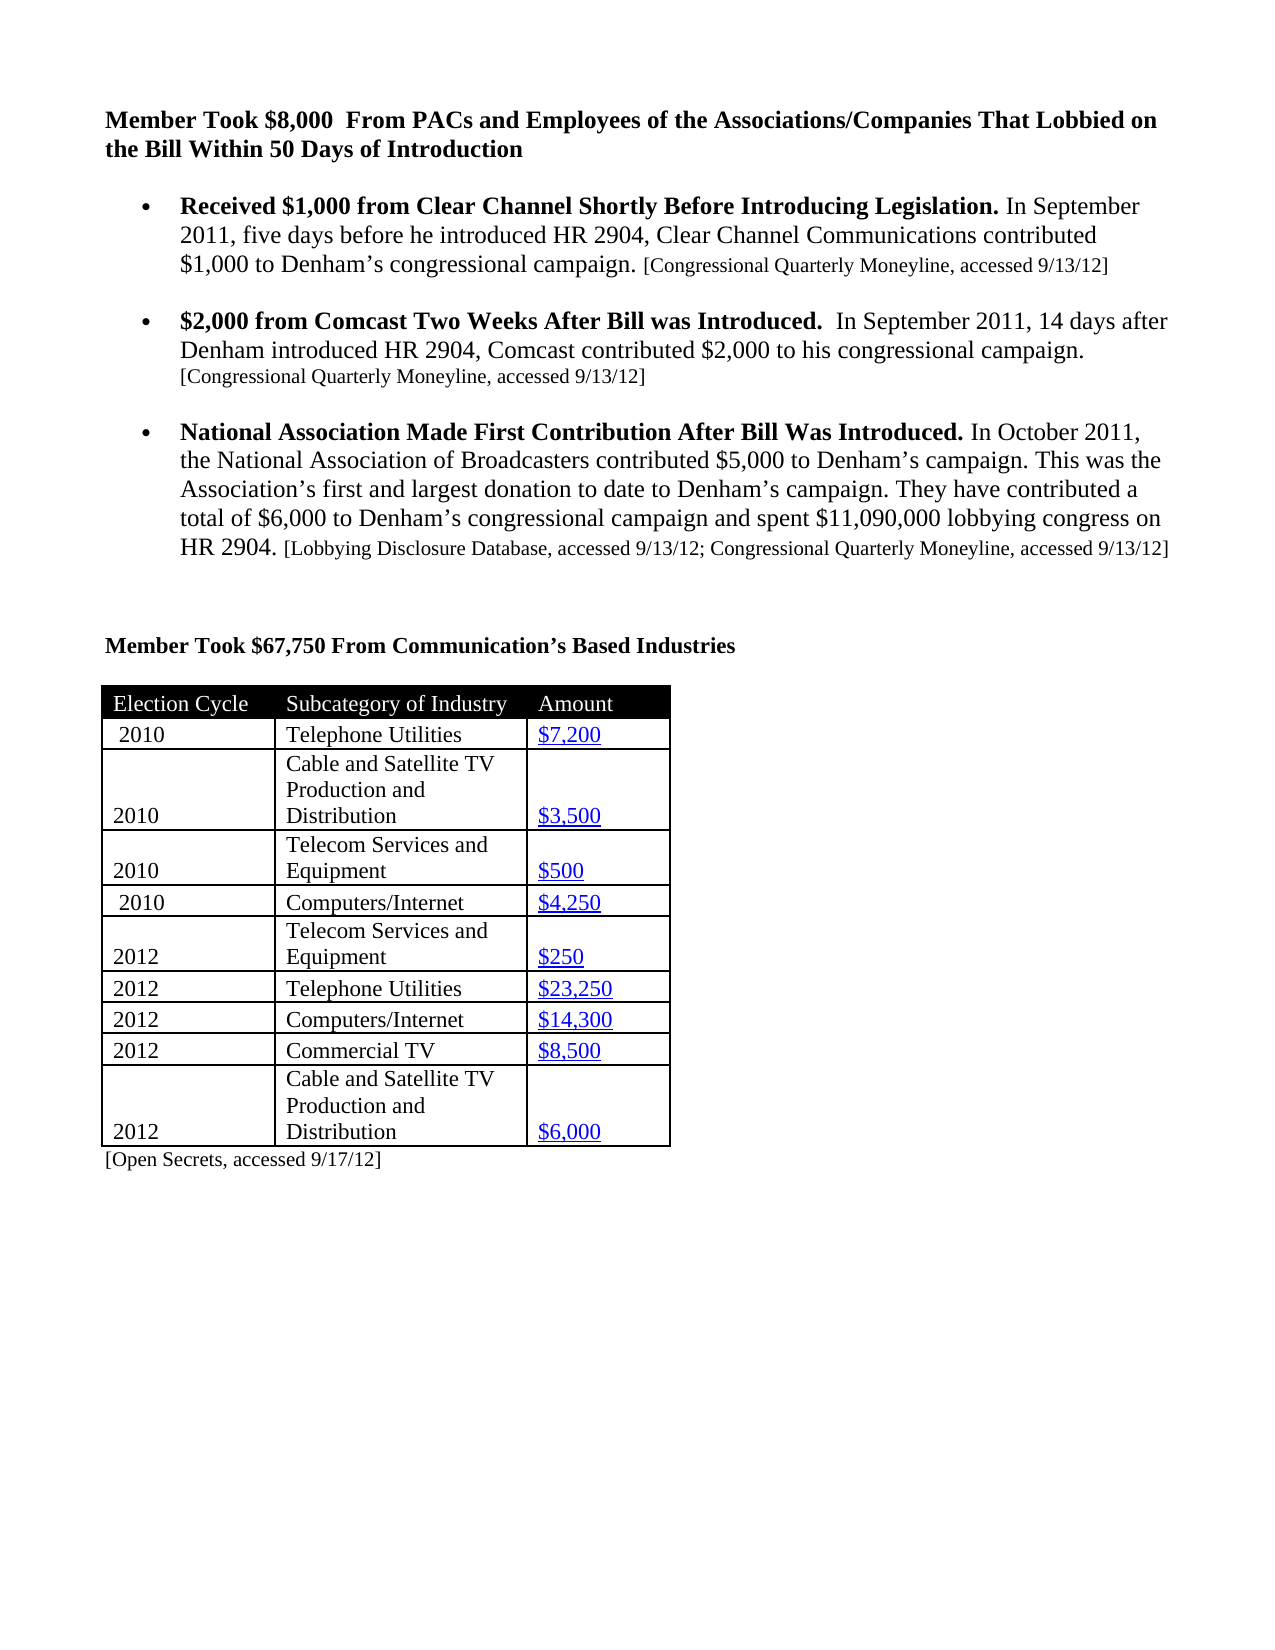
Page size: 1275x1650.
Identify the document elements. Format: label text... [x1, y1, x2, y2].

list Received $1,000 from Clear Channel Shortly Before Introducing Legislation. In September 2011, five days before he introduced HR 2904, Clear Channel Communications contributed $1,000 to Denham’s congressional campaign. [Congressional Quarterly Moneyline, accessed 9/13/12] [142, 191, 1170, 277]
table_cell $7,200 [528, 719, 669, 748]
table_cell 2012 [103, 1066, 274, 1144]
table_cell $250 [528, 917, 669, 970]
table_header Amount [528, 687, 669, 716]
table_cell Cable and Satellite TV Production and Distribution [276, 1066, 526, 1144]
table_cell 2012 [103, 917, 274, 970]
list National Association Made First Contribution After Bill Was Introduced. In October 2011, the National Association of Broadcasters contributed $5,000 to Denham’s campaign. This was the Association’s first and largest donation to date to Denham’s campaign. They have contributed a total of $6,000 to Denham’s congressional campaign and spent $11,090,000 lobbying congress on HR 2904. [Lobbying Disclosure Database, accessed 9/13/12; Congressional Quarterly Moneyline, accessed 9/13/12] [142, 417, 1170, 560]
table_cell Telephone Utilities [276, 719, 526, 748]
table_cell Commercial TV [276, 1034, 526, 1063]
table_cell 2012 [103, 972, 274, 1001]
table_cell Telecom Services and Equipment [276, 831, 526, 884]
table_cell 2012 [103, 1034, 274, 1063]
table_cell 2010 [103, 750, 274, 829]
table_cell 2010 [103, 719, 274, 748]
table_cell $3,500 [528, 750, 669, 829]
table_cell 2010 [103, 886, 274, 915]
table_cell $14,300 [528, 1003, 669, 1032]
text Member Took $67,750 From Communication’s Based Industries [105, 632, 1170, 659]
table_cell $500 [528, 831, 669, 884]
table_header Election Cycle [103, 687, 274, 716]
table_header Subcategory of Industry [276, 687, 526, 716]
table_cell Computers/Internet [276, 886, 526, 915]
text [Open Secrets, accessed 9/17/12] [105, 1147, 1170, 1171]
table_cell Telephone Utilities [276, 972, 526, 1001]
text Member Took $8,000 From PACs and Employees of the Associations/Companies That Lobbied on the Bill Within 50 Days of Introduction [105, 105, 1170, 162]
table_cell $6,000 [528, 1066, 669, 1144]
table_cell $4,250 [528, 886, 669, 915]
table_cell Telecom Services and Equipment [276, 917, 526, 970]
table_cell Cable and Satellite TV Production and Distribution [276, 750, 526, 829]
list $2,000 from Comcast Two Weeks After Bill was Introduced. In September 2011, 14 days after Denham introduced HR 2904, Comcast contributed $2,000 to his congressional campaign. [Congressional Quarterly Moneyline, accessed 9/13/12] [142, 306, 1170, 388]
table_cell $23,250 [528, 972, 669, 1001]
table_cell 2010 [103, 831, 274, 884]
table_cell $8,500 [528, 1034, 669, 1063]
table_cell 2012 [103, 1003, 274, 1032]
table_cell Computers/Internet [276, 1003, 526, 1032]
